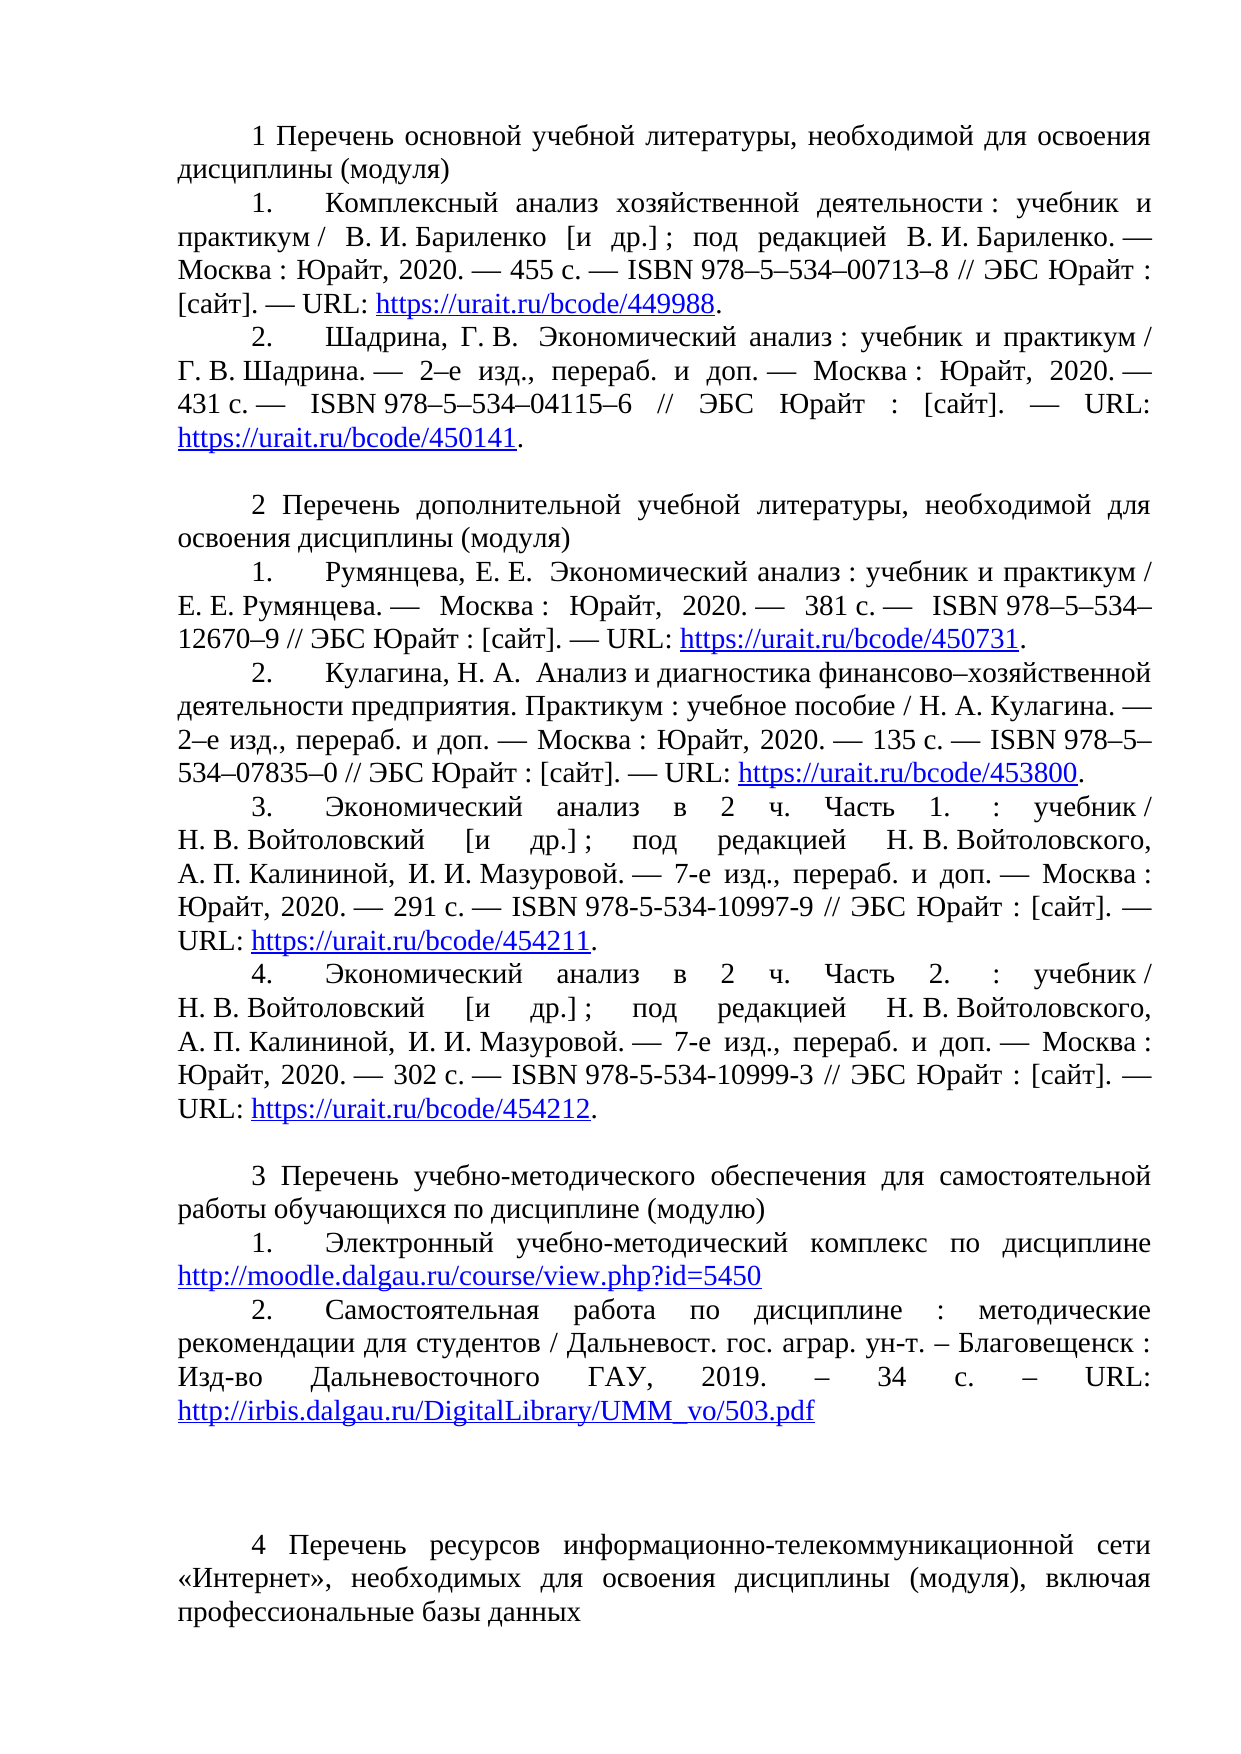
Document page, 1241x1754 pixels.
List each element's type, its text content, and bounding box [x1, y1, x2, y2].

list Румянцева, Е. Е. Экономический анализ : учебник и практикум / Е. Е. Румянцева. — Москва : Юрайт, 2020. — 381 с. — ISBN 978‒5‒534‒12670‒9 // ЭБС Юрайт : [сайт]. — URL: https://urait.ru/bcode/450731. [177, 554, 1152, 655]
list Комплексный анализ хозяйственной деятельности : учебник и практикум / В. И. Бариленко [и др.] ; под редакцией В. И. Бариленко. — Москва : Юрайт, 2020. — 455 с. — ISBN 978‒5‒534‒00713‒8 // ЭБС Юрайт : [сайт]. — URL: https://urait.ru/bcode/449988. [177, 185, 1152, 319]
list Экономический анализ в 2 ч. Часть 1. : учебник / Н. В. Войтоловский [и др.] ; под редакцией Н. В. Войтоловского, А. П. Калининой, И. И. Мазуровой. — 7-е изд., перераб. и доп. — Москва : Юрайт, 2020. — 291 с. — ISBN 978-5-534-10997-9 // ЭБС Юрайт : [сайт]. — URL: https://urait.ru/bcode/454211. [177, 789, 1152, 957]
list Экономический анализ в 2 ч. Часть 2. : учебник / Н. В. Войтоловский [и др.] ; под редакцией Н. В. Войтоловского, А. П. Калининой, И. И. Мазуровой. — 7-е изд., перераб. и доп. — Москва : Юрайт, 2020. — 302 с. — ISBN 978-5-534-10999-3 // ЭБС Юрайт : [сайт]. — URL: https://urait.ru/bcode/454212. [177, 957, 1152, 1124]
list Шадрина, Г. В. Экономический анализ : учебник и практикум / Г. В. Шадрина. — 2‒е изд., перераб. и доп. — Москва : Юрайт, 2020. — 431 с. — ISBN 978‒5‒534‒04115‒6 // ЭБС Юрайт : [сайт]. — URL: https://urait.ru/bcode/450141. [177, 319, 1152, 453]
list Электронный учебно-методический комплекс по дисциплине http://moodle.dalgau.ru/course/view.php?id=5450 [177, 1225, 1152, 1292]
text 3 Перечень учебно-методического обеспечения для самостоятельной работы обучающихся по дисциплине (модулю) [177, 1158, 1152, 1225]
text 1 Перечень основной учебной литературы, необходимой для освоения дисциплины (модуля) [177, 118, 1152, 185]
text 4 Перечень ресурсов информационно-телекоммуникационной сети «Интернет», необходимых для освоения дисциплины (модуля), включая профессиональные базы данных [177, 1527, 1152, 1627]
list Самостоятельная работа по дисциплине : методические рекомендации для студентов / Дальневост. гос. аграр. ун-т. – Благовещенск : Изд-во Дальневосточного ГАУ, 2019. – 34 с. – URL: http://irbis.dalgau.ru/DigitalLibrary/UMM_vo/503.pdf [177, 1292, 1152, 1426]
list Кулагина, Н. А. Анализ и диагностика финансово‒хозяйственной деятельности предприятия. Практикум : учебное пособие / Н. А. Кулагина. — 2‒е изд., перераб. и доп. — Москва : Юрайт, 2020. — 135 с. — ISBN 978‒5‒534‒07835‒0 // ЭБС Юрайт : [сайт]. — URL: https://urait.ru/bcode/453800. [177, 655, 1152, 789]
text 2 Перечень дополнительной учебной литературы, необходимой для освоения дисциплины (модуля) [177, 487, 1152, 554]
